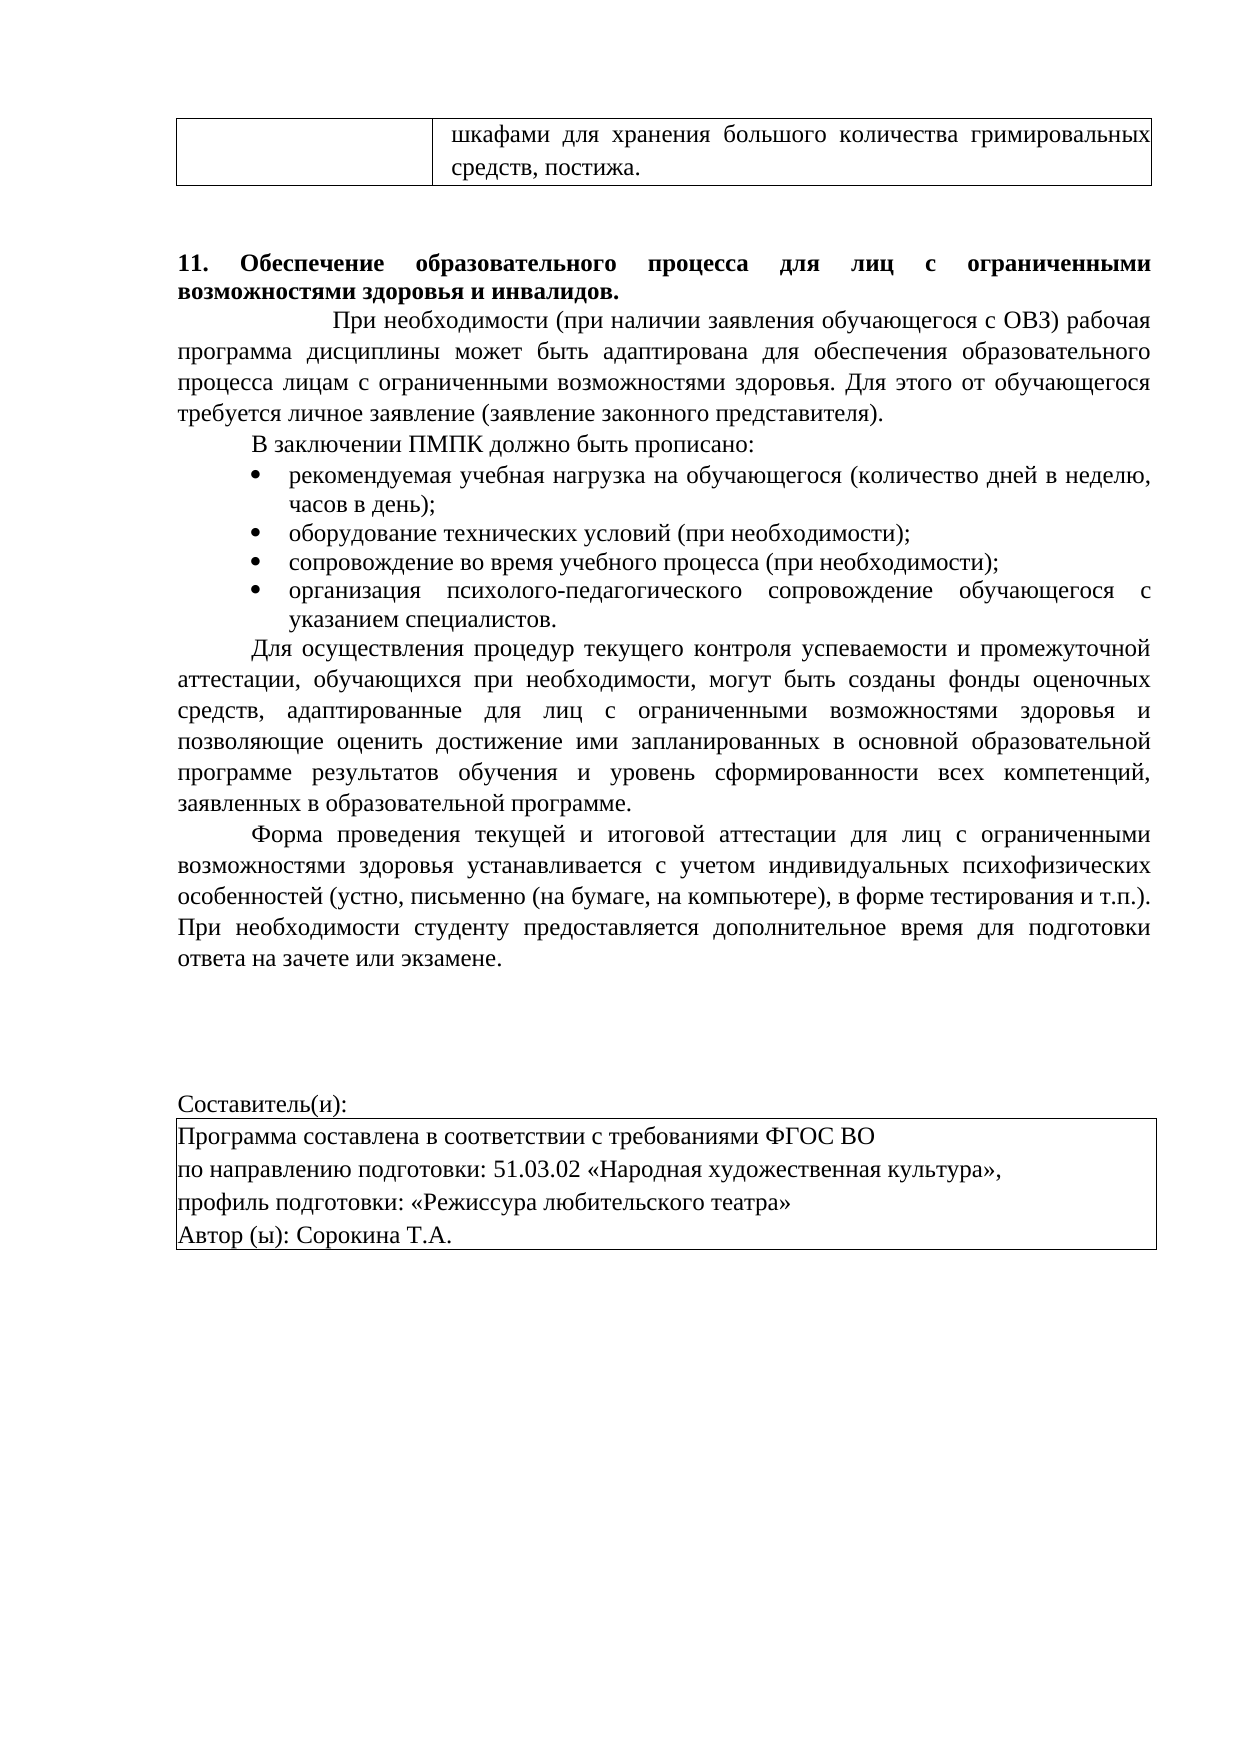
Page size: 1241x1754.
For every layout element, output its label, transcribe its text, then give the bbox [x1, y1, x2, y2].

text Форма проведения текущей и итоговой аттестации для лиц с ограниченными возможностями здоровья устанавливается с учетом индивидуальных психофизических особенностей (устно, письменно (на бумаге, на компьютере), в форме тестирования и т.п.). При необходимости студенту предоставляется дополнительное время для подготовки ответа на зачете или экзамене. [177, 819, 1152, 972]
list рекомендуемая учебная нагрузка на обучающегося (количество дней в неделю, часов в день); [251, 460, 1152, 518]
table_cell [177, 119, 432, 185]
text профиль подготовки: «Режиссура любительского театра» [177, 1184, 1156, 1216]
text по направлению подготовки: 51.03.02 «Народная художественная культура», [177, 1151, 1156, 1183]
list сопровождение во время учебного процесса (при необходимости); [251, 547, 1152, 575]
list оборудование технических условий (при необходимости); [251, 518, 1152, 547]
text Программа составлена в соответствии с требованиями ФГОС ВО [177, 1119, 1156, 1150]
text Автор (ы): Сорокина Т.А. [177, 1217, 1156, 1249]
text Для осуществления процедур текущего контроля успеваемости и промежуточной аттестации, обучающихся при необходимости, могут быть созданы фонды оценочных средств, адаптированные для лиц с ограниченными возможностями здоровья и позволяющие оценить достижение ими запланированных в основной образовательной программе результатов обучения и уровень сформированности всех компетенций, заявленных в образовательной программе. [177, 633, 1152, 817]
text В заключении ПМПК должно быть прописано: [177, 429, 1152, 458]
text При необходимости (при наличии заявления обучающегося с ОВЗ) рабочая программа дисциплины может быть адаптирована для обеспечения образовательного процесса лицам с ограниченными возможностями здоровья. Для этого от обучающегося требуется личное заявление (заявление законного представителя). [177, 305, 1152, 427]
text Составитель(и): [177, 1089, 1152, 1118]
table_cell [433, 119, 1151, 185]
list организация психолого-педагогического сопровождение обучающегося с указанием специалистов. [251, 575, 1152, 633]
text 11. Обеспечение образовательного процесса для лиц с ограниченными возможностями здоровья и инвалидов. [177, 248, 1152, 305]
